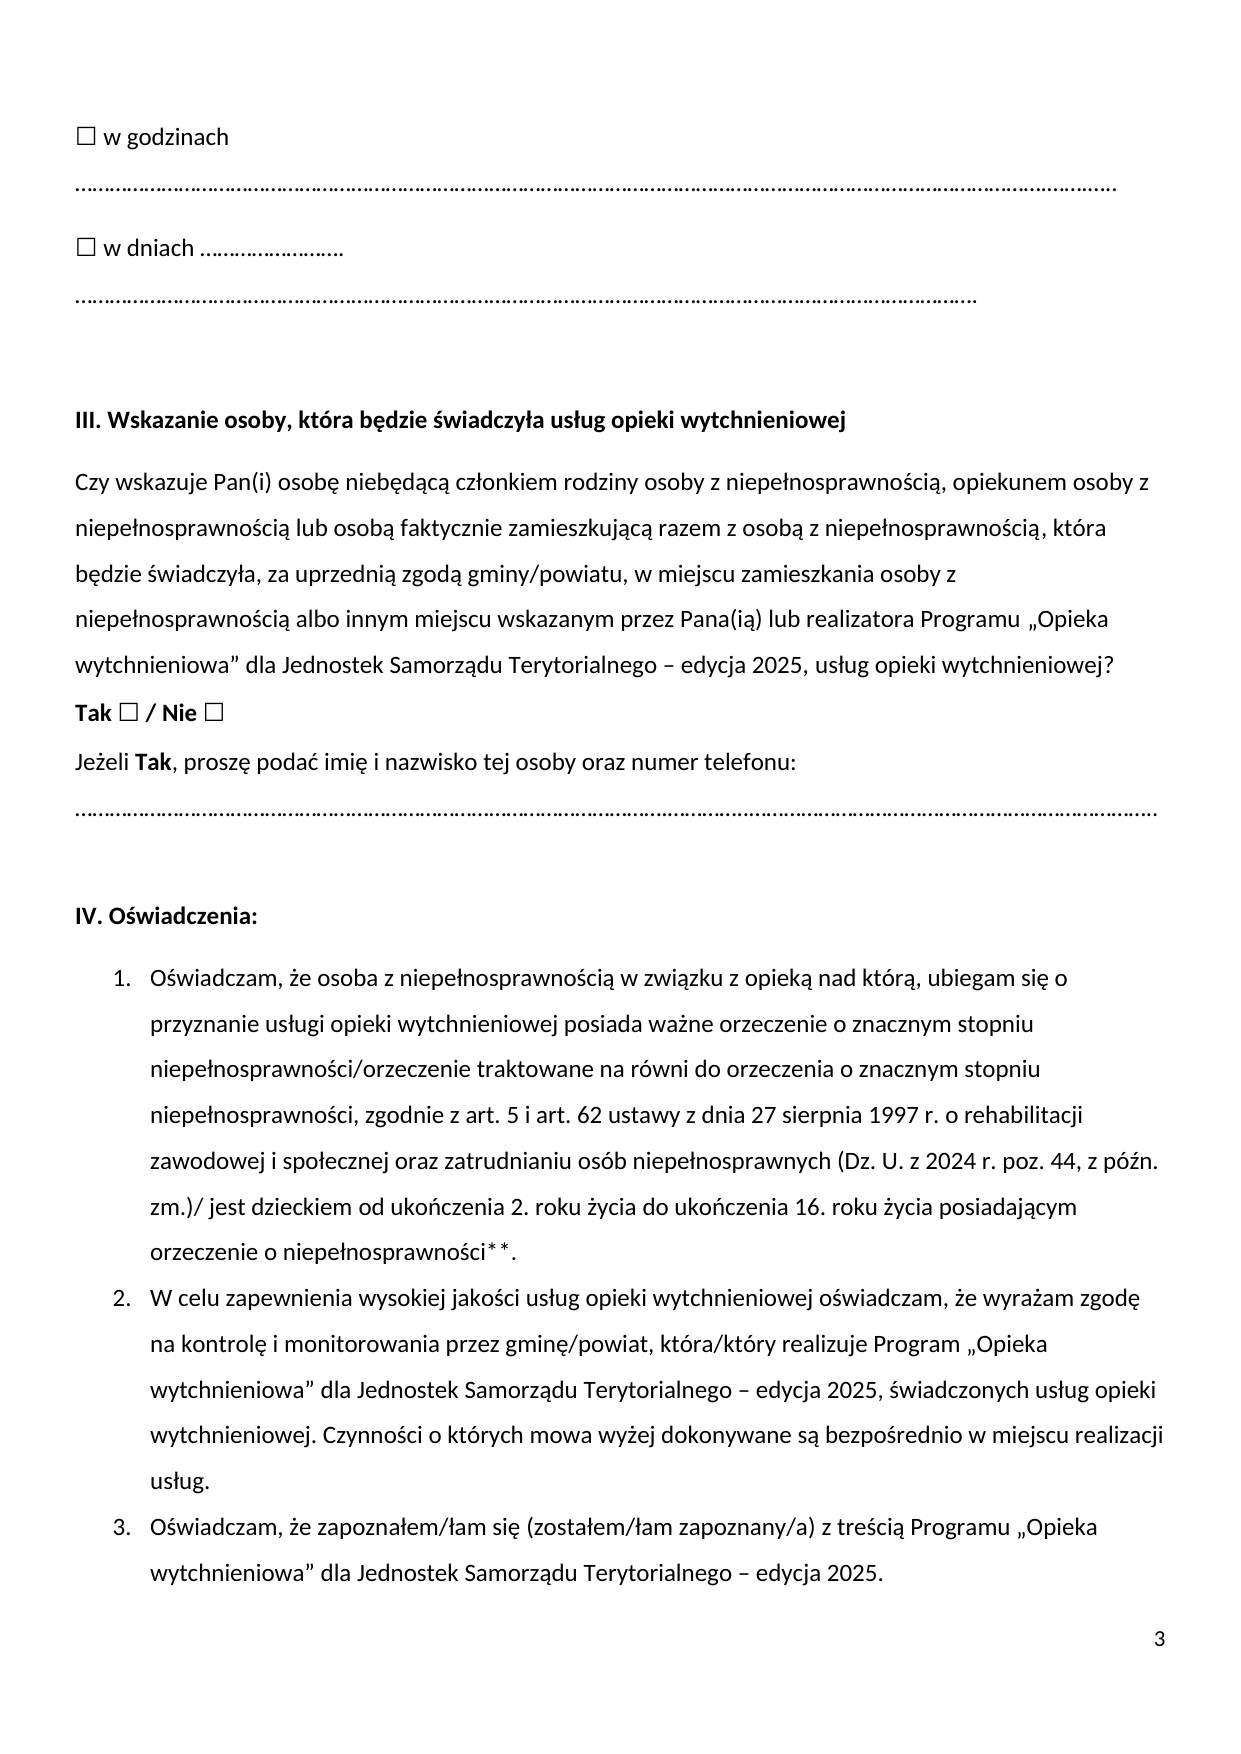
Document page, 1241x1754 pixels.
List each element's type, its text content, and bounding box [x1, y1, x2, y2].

list W celu zapewnienia wysokiej jakości usług opieki wytchnieniowej oświadczam, że wyrażam zgodę na kontrolę i monitorowania przez gminę/powiat, która/który realizuje Program „Opieka wytchnieniowa” dla Jednostek Samorządu Terytorialnego – edycja 2025, świadczonych usług opieki wytchnieniowej. Czynności o których mowa wyżej dokonywane są bezpośrednio w miejscu realizacji usług. [112, 1282, 1165, 1496]
list Oświadczam, że osoba z niepełnosprawnością w związku z opieką nad którą, ubiegam się o przyznanie usługi opieki wytchnieniowej posiada ważne orzeczenie o znacznym stopniu niepełnosprawności/orzeczenie traktowane na równi do orzeczenia o znacznym stopniu niepełnosprawności, zgodnie z art. 5 i art. 62 ustawy z dnia 27 sierpnia 1997 r. o rehabilitacji zawodowej i społecznej oraz zatrudnianiu osób niepełnosprawnych (Dz. U. z 2024 r. poz. 44, z późn. zm.)/ jest dzieckiem od ukończenia 2. roku życia do ukończenia 16. roku życia posiadającym orzeczenie o niepełnosprawności**. [112, 962, 1165, 1267]
text Jeżeli Tak, proszę podać imię i nazwisko tej osoby oraz numer telefonu: ………………………………………………………………………………………….…………..…………………………………………………………….. [75, 746, 1165, 822]
text w godzinach …………………………………………………………………………………………………………………………………………………….…….….. [75, 118, 1165, 198]
text w dniach …………………….…………………………………………………………………………………………………………………………………………. [75, 230, 1165, 309]
text IV. Oświadczenia: [75, 900, 1165, 930]
text Czy wskazuje Pan(i) osobę niebędącą członkiem rodziny osoby z niepełnosprawnością, opiekunem osoby z niepełnosprawnością lub osobą faktycznie zamieszkującą razem z osobą z niepełnosprawnością, która będzie świadczyła, za uprzednią zgodą gminy/powiatu, w miejscu zamieszkania osoby z niepełnosprawnością albo innym miejscu wskazanym przez Pana(ią) lub realizatora Programu „Opieka wytchnieniowa” dla Jednostek Samorządu Terytorialnego – edycja 2025, usług opieki wytchnieniowej? [75, 466, 1165, 680]
list Oświadczam, że zapoznałem/łam się (zostałem/łam zapoznany/a) z treścią Programu „Opieka wytchnieniowa” dla Jednostek Samorządu Terytorialnego – edycja 2025. [112, 1511, 1165, 1587]
text III. Wskazanie osoby, która będzie świadczyła usług opieki wytchnieniowej [75, 404, 1165, 434]
text Tak / Nie [75, 695, 1165, 729]
